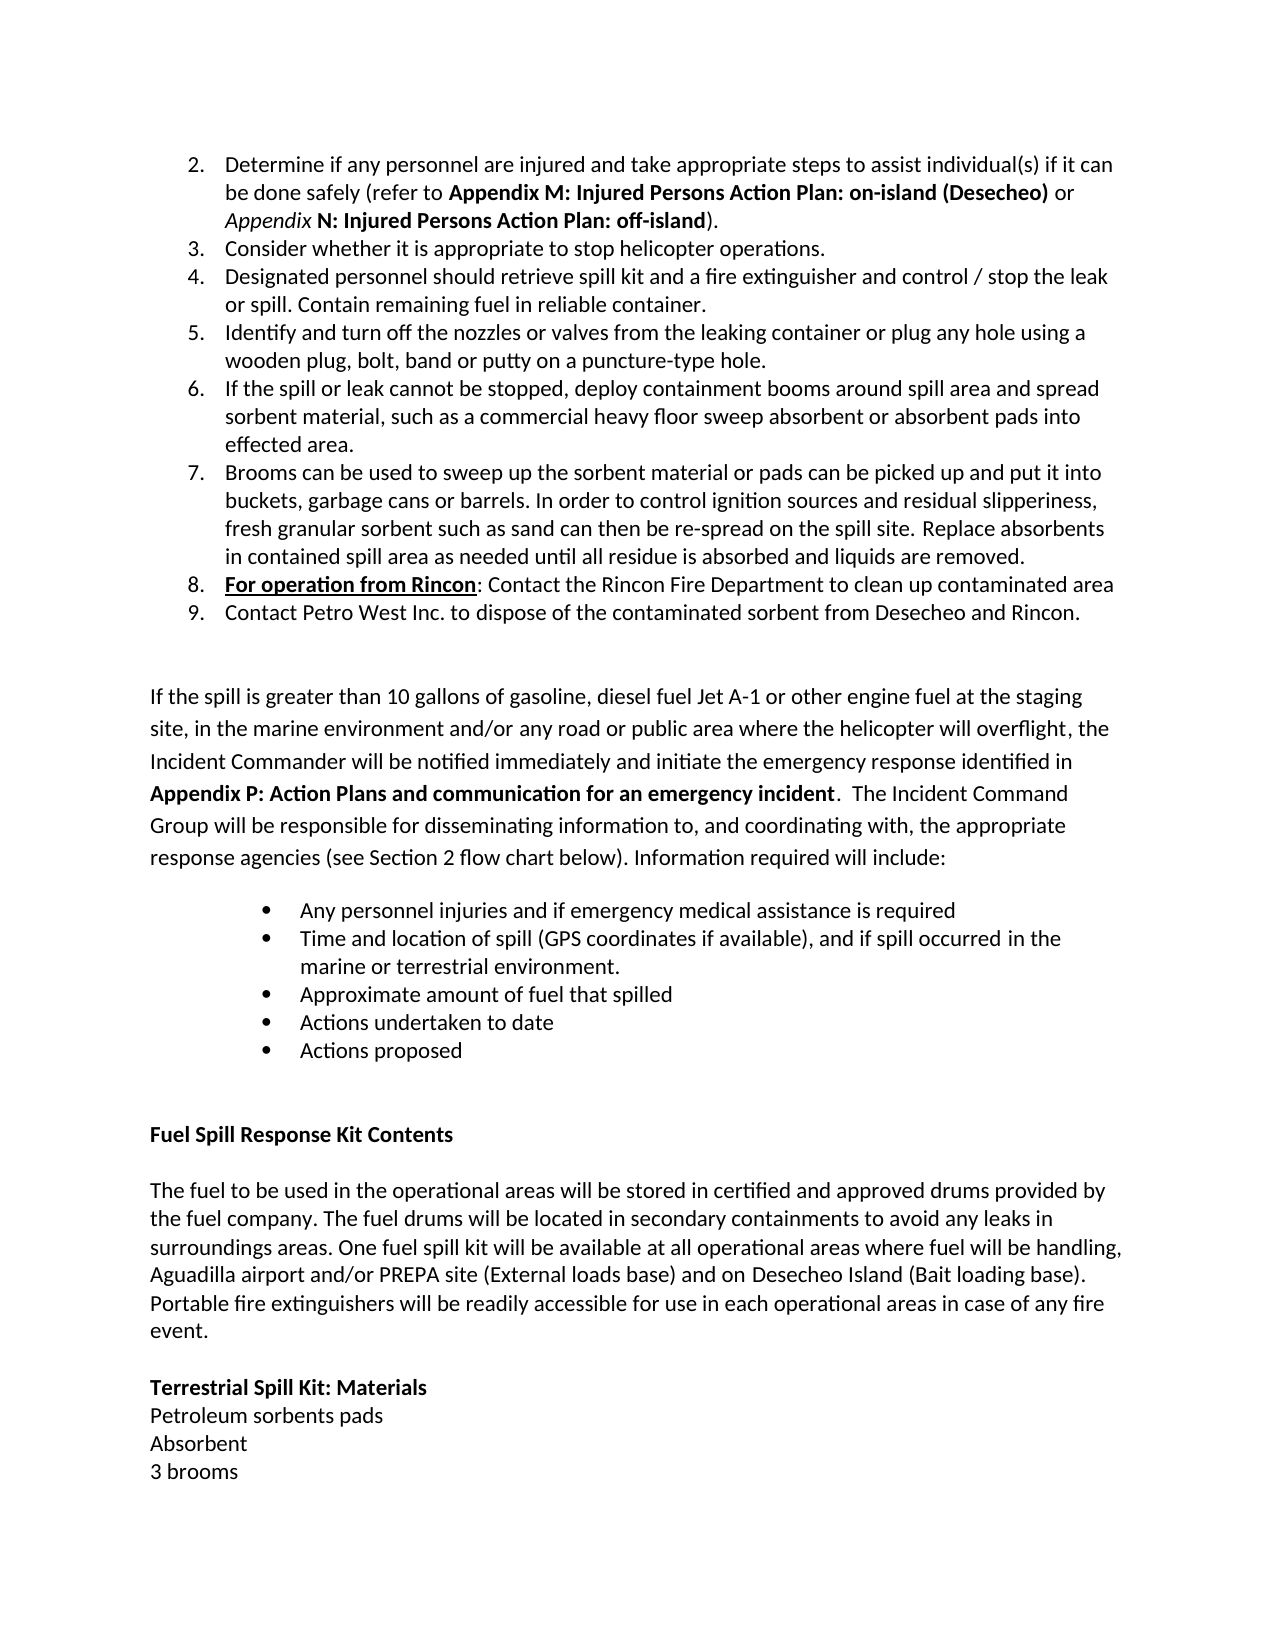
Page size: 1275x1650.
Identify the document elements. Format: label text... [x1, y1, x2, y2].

list Approximate amount of fuel that spilled [262, 980, 1125, 1008]
list Consider whether it is appropriate to stop helicopter operations. [187, 234, 1125, 262]
list Brooms can be used to sweep up the sorbent material or pads can be picked up and put it into buckets, garbage cans or barrels. In order to control ignition sources and residual slipperiness, fresh granular sorbent such as sand can then be re-spread on the spill site. Replace absorbents in contained spill area as needed until all residue is absorbed and liquids are removed. [187, 458, 1125, 570]
list Actions proposed [262, 1036, 1125, 1064]
list Time and location of spill (GPS coordinates if available), and if spill occurred in the marine or terrestrial environment. [262, 924, 1125, 980]
text The fuel to be used in the operational areas will be stored in certified and approved drums provided by the fuel company. The fuel drums will be located in secondary containments to avoid any leaks in surroundings areas. One fuel spill kit will be available at all operational areas where fuel will be handling, Aguadilla airport and/or PREPA site (External loads base) and on Desecheo Island (Bait loading base). Portable fire extinguishers will be readily accessible for use in each operational areas in case of any fire event. [150, 1148, 1125, 1345]
list Contact Petro West Inc. to dispose of the contaminated sorbent from Desecheo and Rincon. [187, 598, 1125, 626]
text Terrestrial Spill Kit: Materials [150, 1373, 1125, 1401]
list Designated personnel should retrieve spill kit and a fire extinguisher and control / stop the leak or spill. Contain remaining fuel in reliable container. [187, 262, 1125, 318]
text Petroleum sorbents pads [150, 1401, 1125, 1429]
list Determine if any personnel are injured and take appropriate steps to assist individual(s) if it can be done safely (refer to Appendix M: Injured Persons Action Plan: on-island (Desecheo) or Appendix N: Injured Persons Action Plan: off-island). [187, 150, 1125, 234]
text Fuel Spill Response Kit Contents [150, 1121, 1125, 1148]
list Identify and turn off the nozzles or valves from the leaking container or plug any hole using a wooden plug, bolt, band or putty on a puncture-type hole. [187, 318, 1125, 374]
list Any personnel injuries and if emergency medical assistance is required [262, 896, 1125, 924]
list Actions undertaken to date [262, 1008, 1125, 1036]
list For operation from Rincon: Contact the Rincon Fire Department to clean up contaminated area [187, 570, 1125, 598]
text 3 brooms [150, 1457, 1125, 1485]
text If the spill is greater than 10 gallons of gasoline, diesel fuel Jet A-1 or other engine fuel at the staging site, in the marine environment and/or any road or public area where the helicopter will overflight, the Incident Commander will be notified immediately and initiate the emergency response identified in Appendix P: Action Plans and communication for an emergency incident. The Incident Command Group will be responsible for disseminating information to, and coordinating with, the appropriate response agencies (see Section 2 flow chart below). Information required will include: [150, 682, 1125, 871]
text Absorbent [150, 1429, 1125, 1457]
list If the spill or leak cannot be stopped, deploy containment booms around spill area and spread sorbent material, such as a commercial heavy floor sweep absorbent or absorbent pads into effected area. [187, 374, 1125, 458]
